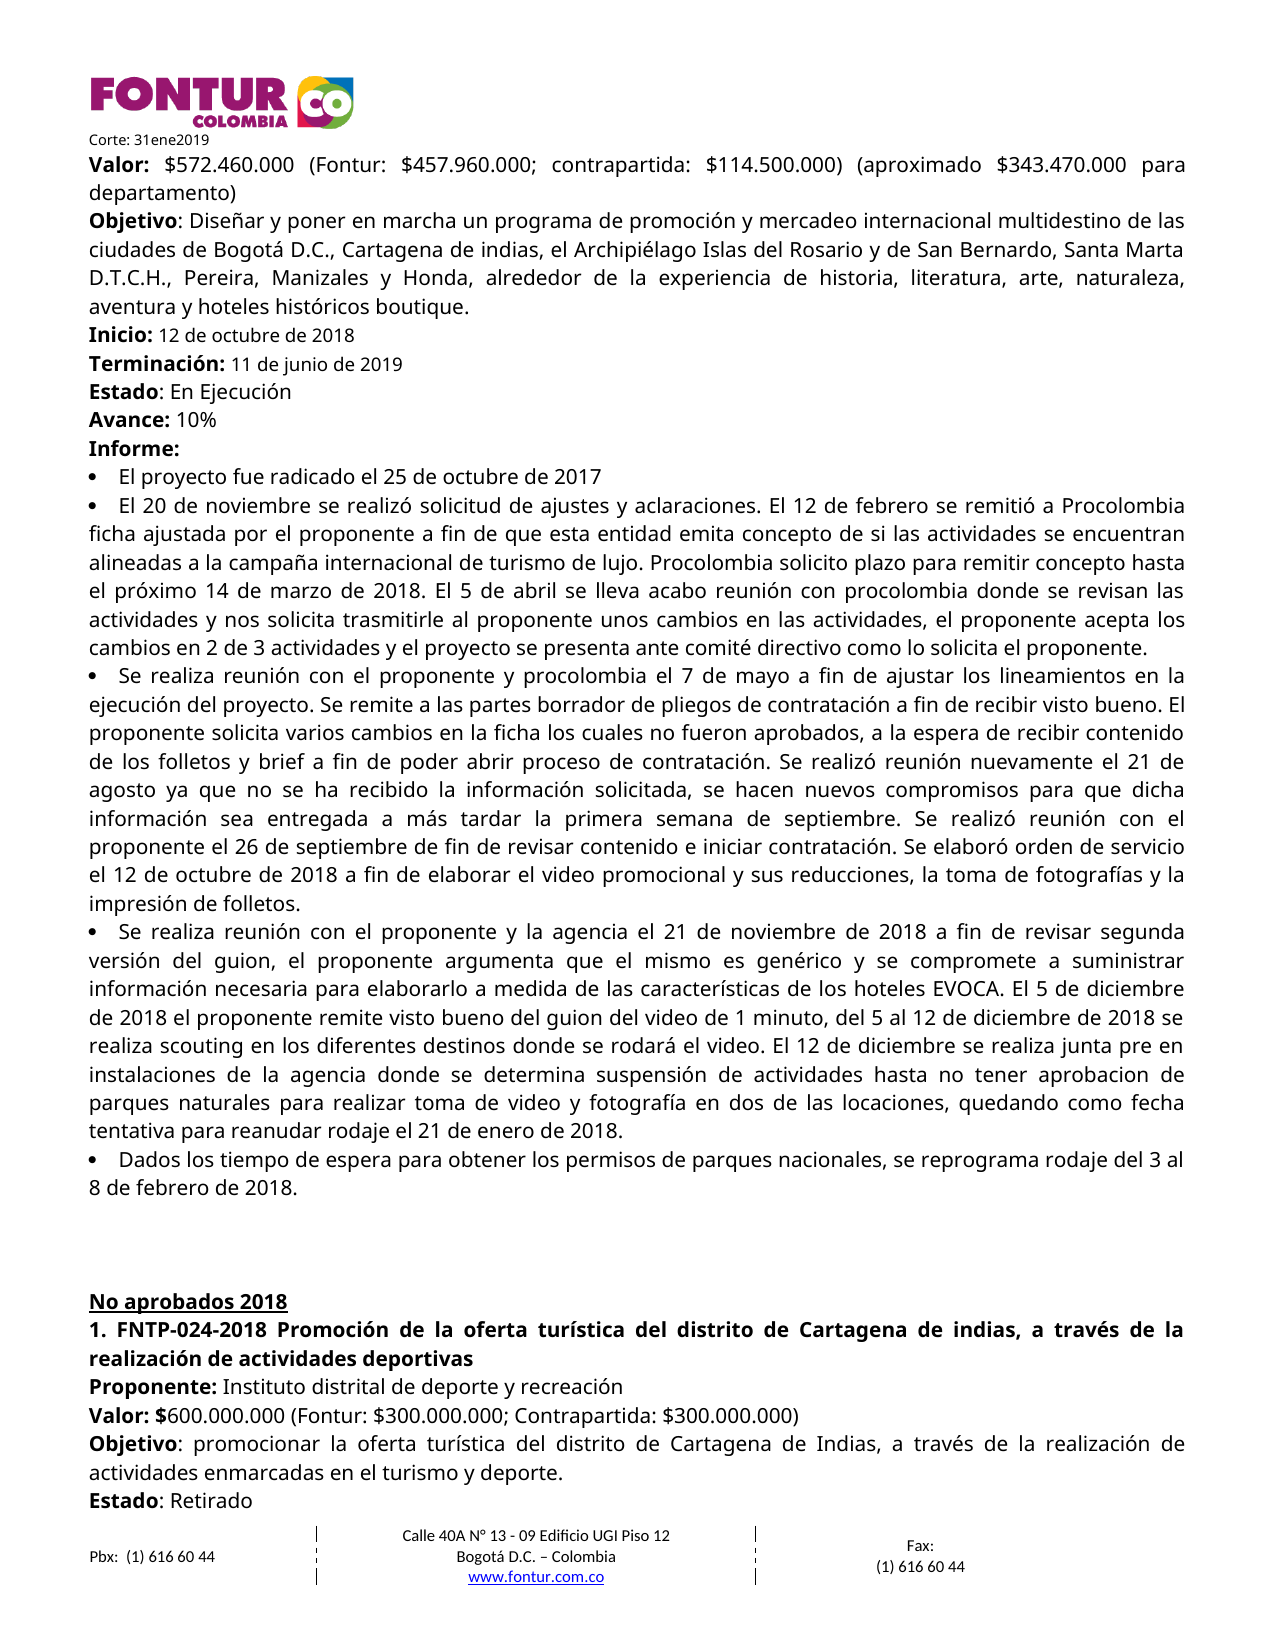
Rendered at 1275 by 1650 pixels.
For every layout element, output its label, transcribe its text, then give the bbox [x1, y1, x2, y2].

text No aprobados 2018 [89, 1287, 1186, 1316]
text Informe: [89, 434, 1186, 462]
text Inicio: 12 de octubre de 2018 [89, 320, 1186, 349]
text Terminación: 11 de junio de 2019 [89, 349, 1186, 377]
text Objetivo: promocionar la oferta turística del distrito de Cartagena de Indias, a través de la realización de actividades enmarcadas en el turismo y deporte. [89, 1429, 1186, 1486]
text Proponente: Instituto distrital de deporte y recreación [89, 1372, 1186, 1401]
list Dados los tiempo de espera para obtener los permisos de parques nacionales, se reprograma rodaje del 3 al 8 de febrero de 2018. [89, 1145, 1186, 1202]
text Objetivo: Diseñar y poner en marcha un programa de promoción y mercadeo internacional multidestino de las ciudades de Bogotá D.C., Cartagena de indias, el Archipiélago Islas del Rosario y de San Bernardo, Santa Marta D.T.C.H., Pereira, Manizales y Honda, alrededor de la experiencia de historia, literatura, arte, naturaleza, aventura y hoteles históricos boutique. [89, 207, 1186, 320]
list Se realiza reunión con el proponente y la agencia el 21 de noviembre de 2018 a fin de revisar segunda versión del guion, el proponente argumenta que el mismo es genérico y se compromete a suministrar información necesaria para elaborarlo a medida de las características de los hoteles EVOCA. El 5 de diciembre de 2018 el proponente remite visto bueno del guion del video de 1 minuto, del 5 al 12 de diciembre de 2018 se realiza scouting en los diferentes destinos donde se rodará el video. El 12 de diciembre se realiza junta pre en instalaciones de la agencia donde se determina suspensión de actividades hasta no tener aprobacion de parques naturales para realizar toma de video y fotografía en dos de las locaciones, quedando como fecha tentativa para reanudar rodaje el 21 de enero de 2018. [89, 917, 1186, 1145]
text 1. FNTP-024-2018 Promoción de la oferta turística del distrito de Cartagena de indias, a través de la realización de actividades deportivas [89, 1316, 1186, 1372]
list El 20 de noviembre se realizó solicitud de ajustes y aclaraciones. El 12 de febrero se remitió a Procolombia ficha ajustada por el proponente a fin de que esta entidad emita concepto de si las actividades se encuentran alineadas a la campaña internacional de turismo de lujo. Procolombia solicito plazo para remitir concepto hasta el próximo 14 de marzo de 2018. El 5 de abril se lleva acabo reunión con procolombia donde se revisan las actividades y nos solicita trasmitirle al proponente unos cambios en las actividades, el proponente acepta los cambios en 2 de 3 actividades y el proyecto se presenta ante comité directivo como lo solicita el proponente. [89, 491, 1186, 662]
text Valor: $600.000.000 (Fontur: $300.000.000; Contrapartida: $300.000.000) [89, 1401, 1186, 1429]
text Estado: En Ejecución [89, 377, 1186, 406]
picture [88, 73, 355, 130]
text Estado: Retirado [89, 1486, 1186, 1515]
list Se realiza reunión con el proponente y procolombia el 7 de mayo a fin de ajustar los lineamientos en la ejecución del proyecto. Se remite a las partes borrador de pliegos de contratación a fin de recibir visto bueno. El proponente solicita varios cambios en la ficha los cuales no fueron aprobados, a la espera de recibir contenido de los folletos y brief a fin de poder abrir proceso de contratación. Se realizó reunión nuevamente el 21 de agosto ya que no se ha recibido la información solicitada, se hacen nuevos compromisos para que dicha información sea entregada a más tardar la primera semana de septiembre. Se realizó reunión con el proponente el 26 de septiembre de fin de revisar contenido e iniciar contratación. Se elaboró orden de servicio el 12 de octubre de 2018 a fin de elaborar el video promocional y sus reducciones, la toma de fotografías y la impresión de folletos. [89, 662, 1186, 917]
text Avance: 10% [89, 406, 1186, 434]
text Valor: $572.460.000 (Fontur: $457.960.000; contrapartida: $114.500.000) (aproximado $343.470.000 para departamento) [89, 150, 1186, 207]
list El proyecto fue radicado el 25 de octubre de 2017 [89, 462, 1186, 491]
